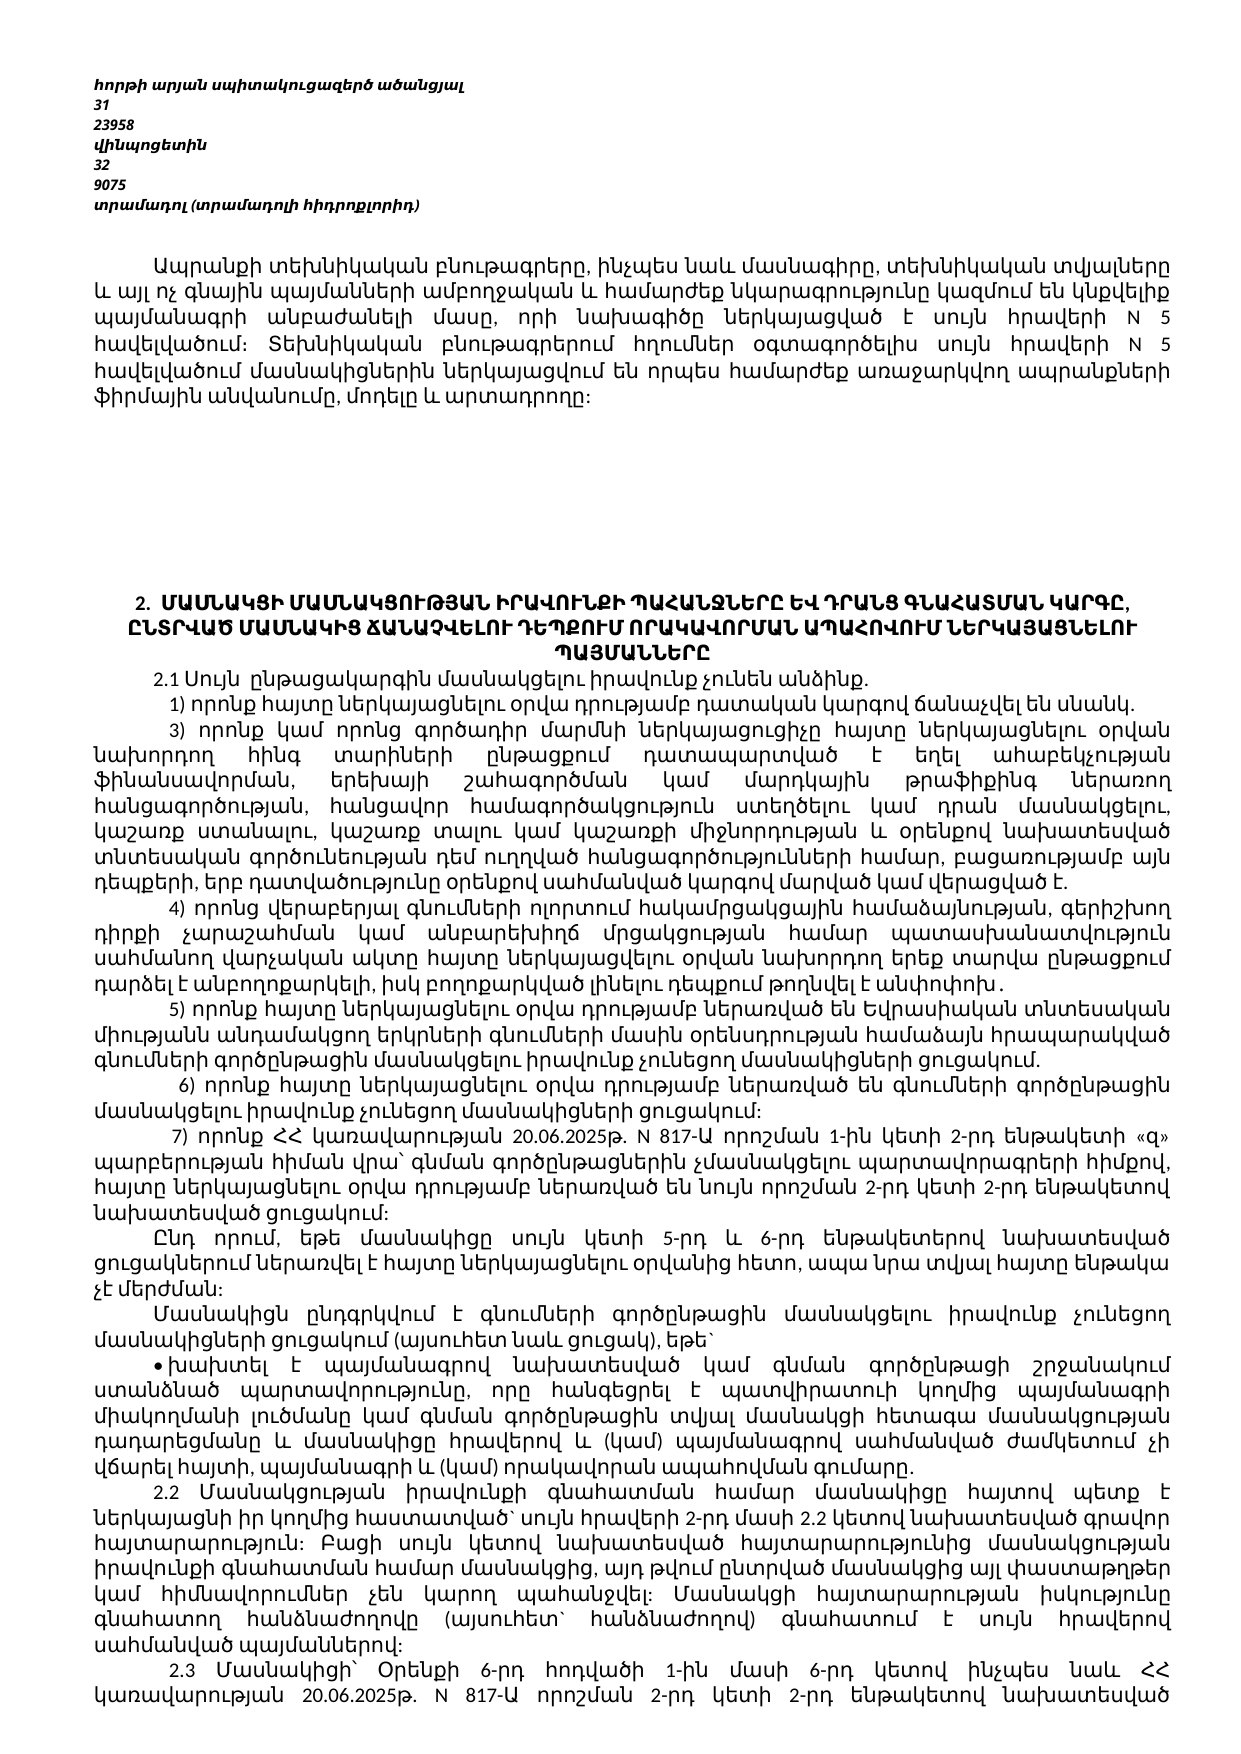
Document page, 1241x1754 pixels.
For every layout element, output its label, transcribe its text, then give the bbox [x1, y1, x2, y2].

text Ապրանքի տեխնիկական բնութագրերը, ինչպես նաև մասնագիրը, տեխնիկական տվյալները և այլ ոչ գնային պայմանների ամբողջական և համարժեք նկարագրությունը կազմում են կնքվելիք պայմանագրի անբաժանելի մասը, որի նախագիծը ներկայացված է սույն հրավերի N 5 հավելվածում։ Տեխնիկական բնութագրերում հղումներ օգտագործելիս սույն հրավերի N 5 հավելվածում մասնակիցներին ներկայացվում են որպես համարժեք առաջարկվող ապրանքների ֆիրմային անվանումը, մոդելը և արտադրողը: [94, 253, 1171, 409]
text Ընդ որում, եթե մասնակիցը սույն կետի 5-րդ և 6-րդ ենթակետերով նախատեսված ցուցակներում ներառվել է հայտը ներկայացնելու օրվանից հետո, ապա նրա տվյալ հայտը ենթակա չէ մերժման: [94, 1225, 1171, 1301]
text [94, 1657, 1171, 1708]
text 1) որոնք հայտը ներկայացնելու օրվա դրությամբ դատական կարգով ճանաչվել են սնանկ. [94, 691, 1171, 717]
text 2.2 Մասնակցության իրավունքի գնահատման համար մասնակիցը հայտով պետք է ներկայացնի իր կողմից հաստատված` սույն հրավերի 2-րդ մասի 2.2 կետով նախատեսված գրավոր հայտարարություն: Բացի սույն կետով նախատեսված հայտարարությունից մասնակցության իրավունքի գնահատման համար մասնակցից, այդ թվում ընտրված մասնակցից այլ փաստաթղթեր կամ հիմնավորումներ չեն կարող պահանջվել: Մասնակցի հայտարարության իսկությունը գնահատող հանձնաժողովը (այսուհետ` հանձնաժողով) գնահատում է սույն հրավերով սահմանված պայմաններով: [94, 1479, 1171, 1657]
text 5) որոնք հայտը ներկայացնելու օրվա դրությամբ ներառված են Եվրասիական տնտեսական միությանն անդամակցող երկրների գնումների մասին օրենսդրության համաձայն հրապարակված գնումների գործընթացին մասնակցելու իրավունք չունեցող մասնակիցների ցուցակում. [94, 996, 1171, 1073]
text 7) որոնք ՀՀ կառավարության 20.06.2025թ. N 817-Ա որոշման 1-ին կետի 2-րդ ենթակետի «զ» պարբերության հիման վրա՝ գնման գործընթացներին չմասնակցելու պարտավորագրերի հիմքով, հայտը ներկայացնելու օրվա դրությամբ ներառված են նույն որոշման 2-րդ կետի 2-րդ ենթակետով նախատեսված ցուցակում: [94, 1123, 1171, 1225]
text • խախտել է պայմանագրով նախատեսված կամ գնման գործընթացի շրջանակում ստանձնած պարտավորությունը, որը հանգեցրել է պատվիրատուի կողմից պայմանագրի միակողմանի լուծմանը կամ գնման գործընթացին տվյալ մասնակցի հետագա մասնակցության դադարեցմանը և մասնակիցը հրավերով և (կամ) պայմանագրով սահմանված ժամկետում չի վճարել հայտի, պայմանագրի և (կամ) որակավորան ապահովման գումարը. [94, 1352, 1171, 1479]
text 4) որոնց վերաբերյալ գնումների ոլորտում հակամրցակցային համաձայնության, գերիշխող դիրքի չարաշահման կամ անբարեխիղճ մրցակցության համար պատասխանատվություն սահմանող վարչական ակտը հայտը ներկայացվելու օրվան նախորդող երեք տարվա ընթացքում դարձել է անբողոքարկելի, իսկ բողոքարկված լինելու դեպքում թողնվել է անփոփոխ․ [94, 895, 1171, 996]
text Մասնակիցն ընդգրկվում է գնումների գործընթացին մասնակցելու իրավունք չունեցող մասնակիցների ցուցակում (այսուհետ նաև ցուցակ), եթե` [94, 1301, 1171, 1352]
text 3) որոնք կամ որոնց գործադիր մարմնի ներկայացուցիչը հայտը ներկայացնելու օրվան նախորդող հինգ տարիների ընթացքում դատապարտված է եղել ահաբեկչության ֆինանսավորման, երեխայի շահագործման կամ մարդկային թրաֆիքինգ ներառող հանցագործության, հանցավոր համագործակցություն ստեղծելու կամ դրան մասնակցելու, կաշառք ստանալու, կաշառք տալու կամ կաշառքի միջնորդության և օրենքով նախատեսված տնտեսական գործունեության դեմ ուղղված հանցագործությունների համար, բացառությամբ այն դեպքերի, երբ դատվածությունը օրենքով սահմանված կարգով մարված կամ վերացված է. [94, 717, 1171, 895]
text 2.1 Սույն ընթացակարգին մասնակցելու իրավունք չունեն անձինք. [94, 666, 1171, 691]
text 2. ՄԱՍՆԱԿՑԻ ՄԱՍՆԱԿՑՈՒԹՅԱՆ ԻՐԱՎՈՒՆՔԻ ՊԱՀԱՆՋՆԵՐԸ ԵՎ ԴՐԱՆՑ ԳՆԱՀԱՏՄԱՆ ԿԱՐԳԸ, ԸՆՏՐՎԱԾ ՄԱՍՆԱԿԻՑ ՃԱՆԱՉՎԵԼՈՒ ԴԵՊՔՈՒՄ ՈՐԱԿԱՎՈՐՄԱՆ ԱՊԱՀՈՎՈՒՄ ՆԵՐԿԱՅԱՑՆԵԼՈՒ ՊԱՅՄԱՆՆԵՐԸ [94, 590, 1171, 666]
text 6) որոնք հայտը ներկայացնելու օրվա դրությամբ ներառված են գնումների գործընթացին մասնակցելու իրավունք չունեցող մասնակիցների ցուցակում: [94, 1073, 1171, 1123]
